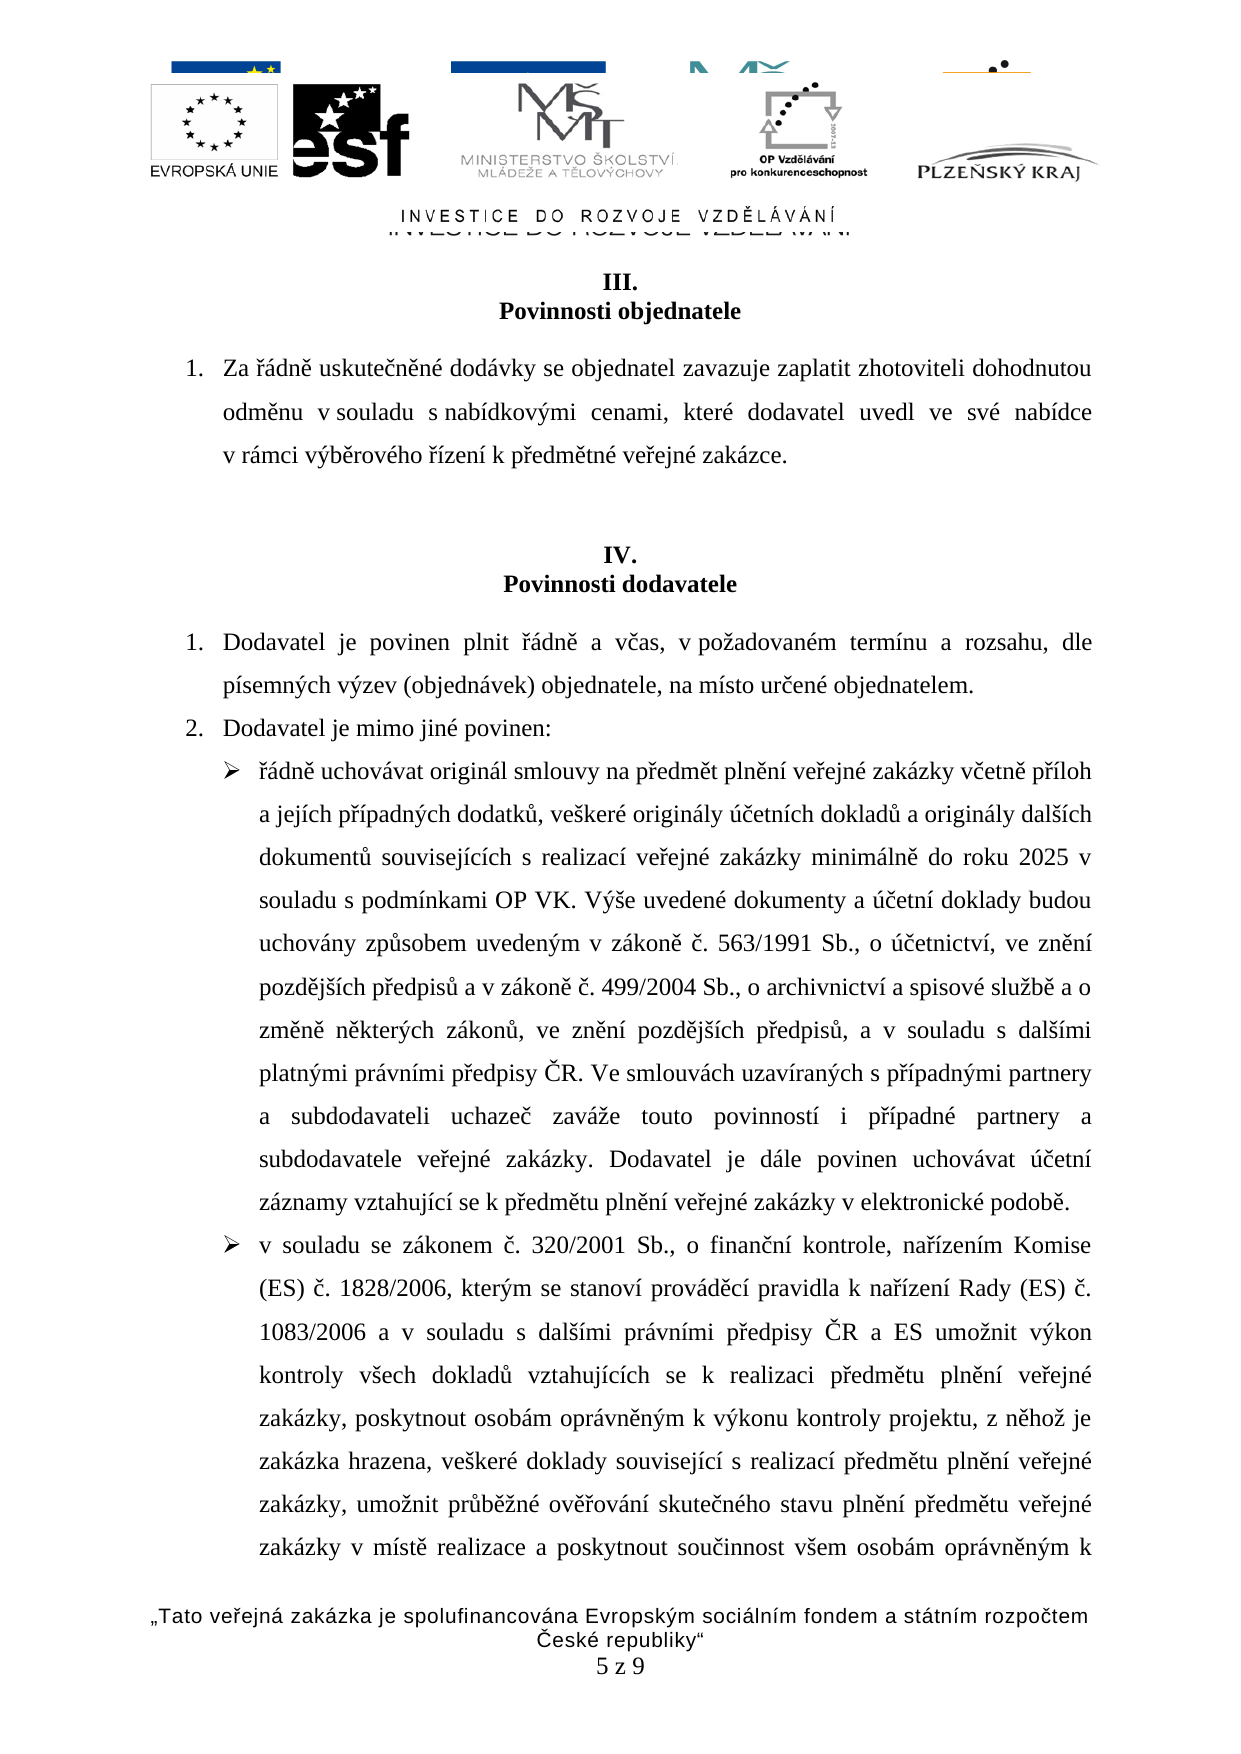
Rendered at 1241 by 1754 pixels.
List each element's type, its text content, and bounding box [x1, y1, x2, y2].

text IV. [148, 540, 1093, 569]
text Povinnosti objednatele [148, 296, 1093, 325]
list Dodavatel je mimo jiné povinen: [185, 713, 1093, 742]
list Dodavatel je povinen plnit řádně a včas, v požadovaném termínu a rozsahu, dle písemných výzev (objednávek) objednatele, na místo určené objednatelem. [185, 627, 1093, 698]
list Za řádně uskutečněné dodávky se objednatel zavazuje zaplatit zhotoviteli dohodnutou odměnu v souladu s nabídkovými cenami, které dodavatel uvedl ve své nabídce v rámci výběrového řízení k předmětné veřejné zakázce. [185, 353, 1093, 468]
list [222, 1230, 1093, 1561]
picture [123, 21, 1132, 268]
text Povinnosti dodavatele [148, 569, 1093, 598]
list řádně uchovávat originál smlouvy na předmět plnění veřejné zakázky včetně příloh a jejích případných dodatků, veškeré originály účetních dokladů a originály dalších dokumentů souvisejících s realizací veřejné zakázky minimálně do roku 2025 v souladu s podmínkami OP VK. Výše uvedené dokumenty a účetní doklady budou uchovány způsobem uvedeným v zákoně č. 563/1991 Sb., o účetnictví, ve znění pozdějších předpisů a v zákoně č. 499/2004 Sb., o archivnictví a spisové službě a o změně některých zákonů, ve znění pozdějších předpisů, a v souladu s dalšími platnými právními předpisy ČR. Ve smlouvách uzavíraných s případnými partnery a subdodavateli uchazeč zaváže touto povinností i případné partnery a subdodavatele veřejné zakázky. Dodavatel je dále povinen uchovávat účetní záznamy vztahující se k předmětu plnění veřejné zakázky v elektronické podobě. [222, 756, 1093, 1216]
text III. [148, 232, 1093, 296]
